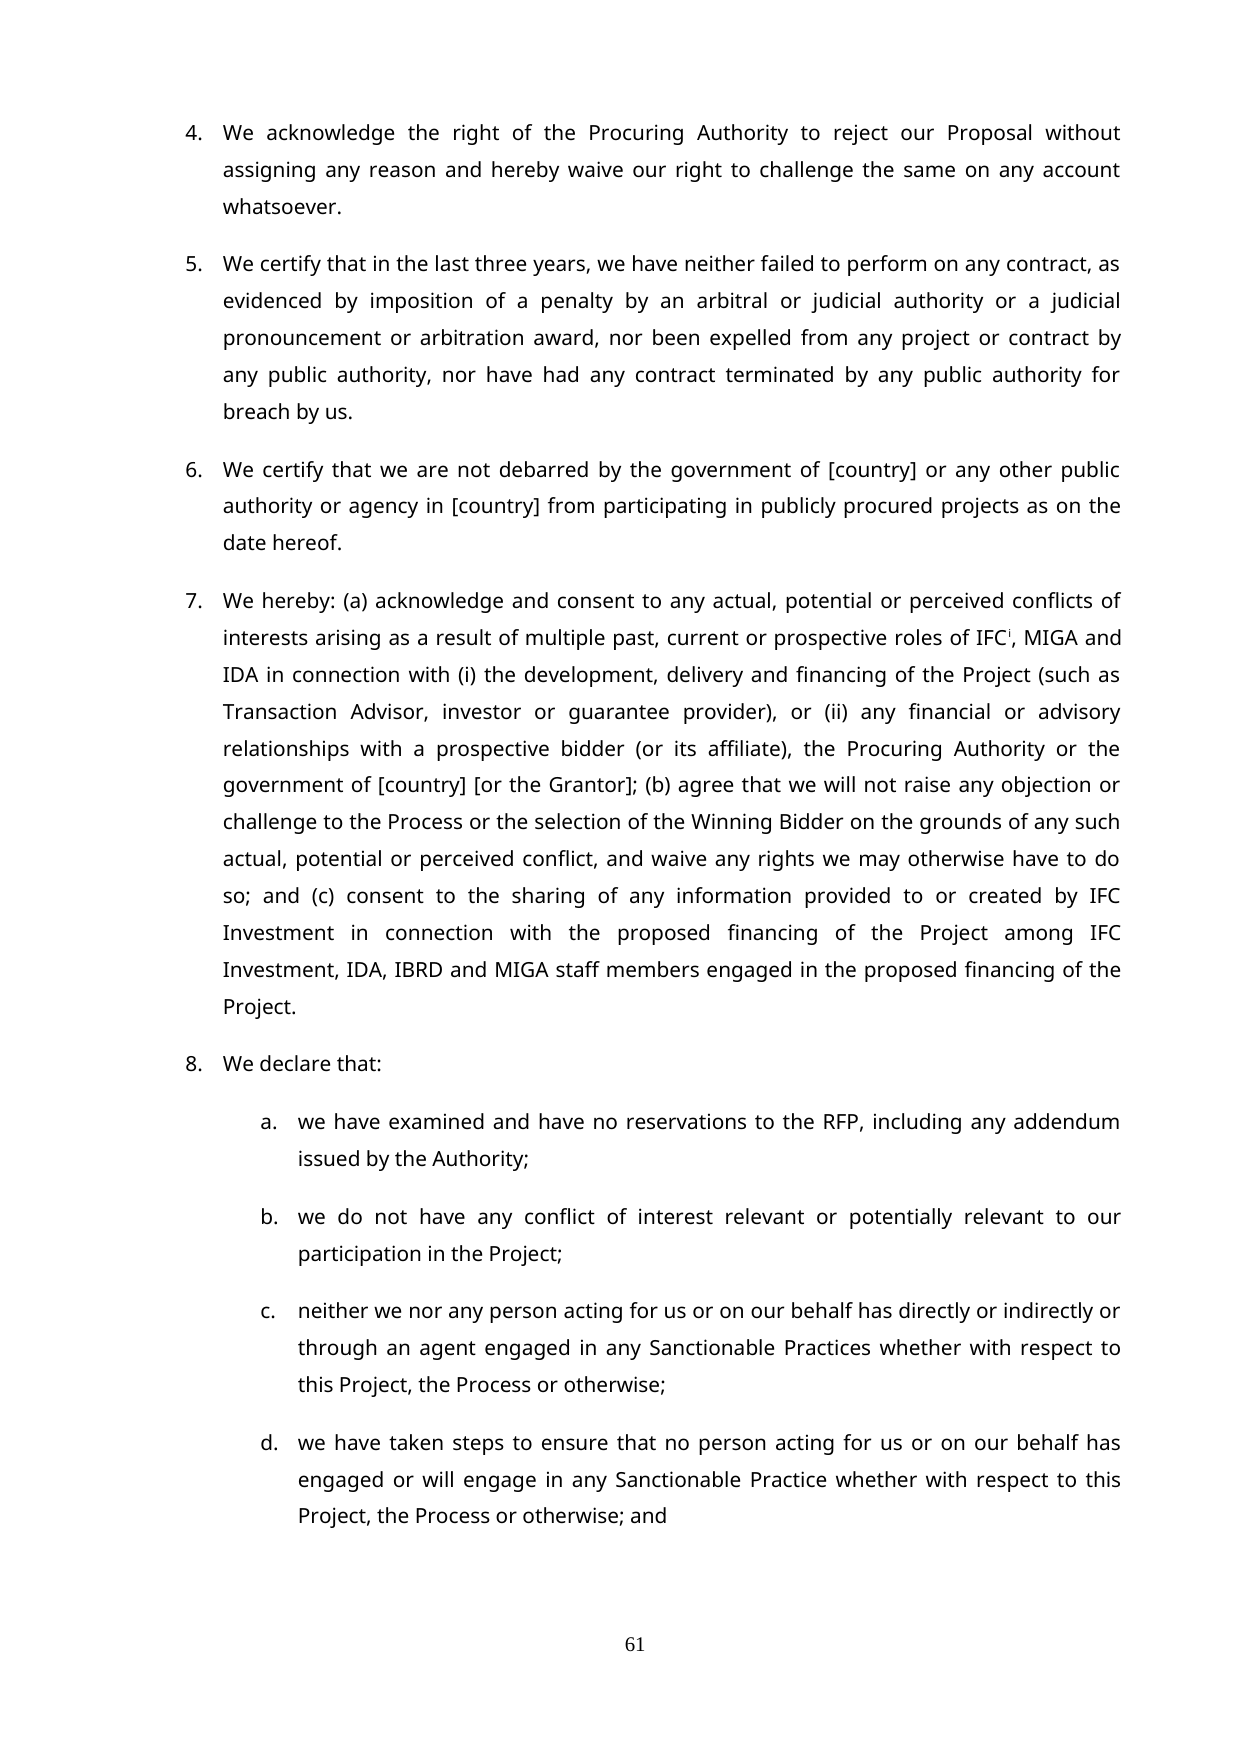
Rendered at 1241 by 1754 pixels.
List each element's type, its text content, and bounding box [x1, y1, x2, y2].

list We certify that in the last three years, we have neither failed to perform on any contract, as evidenced by imposition of a penalty by an arbitral or judicial authority or a judicial pronouncement or arbitration award, nor been expelled from any project or contract by any public authority, nor have had any contract terminated by any public authority for breach by us. [185, 249, 1122, 426]
list neither we nor any person acting for us or on our behalf has directly or indirectly or through an agent engaged in any Sanctionable Practices whether with respect to this Project, the Process or otherwise; [260, 1296, 1122, 1399]
list we have taken steps to ensure that no person acting for us or on our behalf has engaged or will engage in any Sanctionable Practice whether with respect to this Project, the Process or otherwise; and [260, 1428, 1122, 1530]
list We acknowledge the right of the Procuring Authority to reject our Proposal without assigning any reason and hereby waive our right to challenge the same on any account whatsoever. [185, 118, 1122, 220]
list We certify that we are not debarred by the government of [country] or any other public authority or agency in [country] from participating in publicly procured projects as on the date hereof. [185, 455, 1122, 557]
list we have examined and have no reservations to the RFP, including any addendum issued by the Authority; [260, 1107, 1122, 1173]
list we do not have any conflict of interest relevant or potentially relevant to our participation in the Project; [260, 1202, 1122, 1267]
list We declare that: [185, 1049, 1122, 1078]
list We hereby: (a) acknowledge and consent to any actual, potential or perceived conflicts of interests arising as a result of multiple past, current or prospective roles of IFC, MIGA and IDA in connection with (i) the development, delivery and financing of the Project (such as Transaction Advisor, investor or guarantee provider), or (ii) any financial or advisory relationships with a prospective bidder (or its affiliate), the Procuring Authority or the government of [country] [or the Grantor]; (b) agree that we will not raise any objection or challenge to the Process or the selection of the Winning Bidder on the grounds of any such actual, potential or perceived conflict, and waive any rights we may otherwise have to do so; and (c) consent to the sharing of any information provided to or created by IFC Investment in connection with the proposed financing of the Project among IFC Investment, IDA, IBRD and MIGA staff members engaged in the proposed financing of the Project. [185, 586, 1122, 1020]
